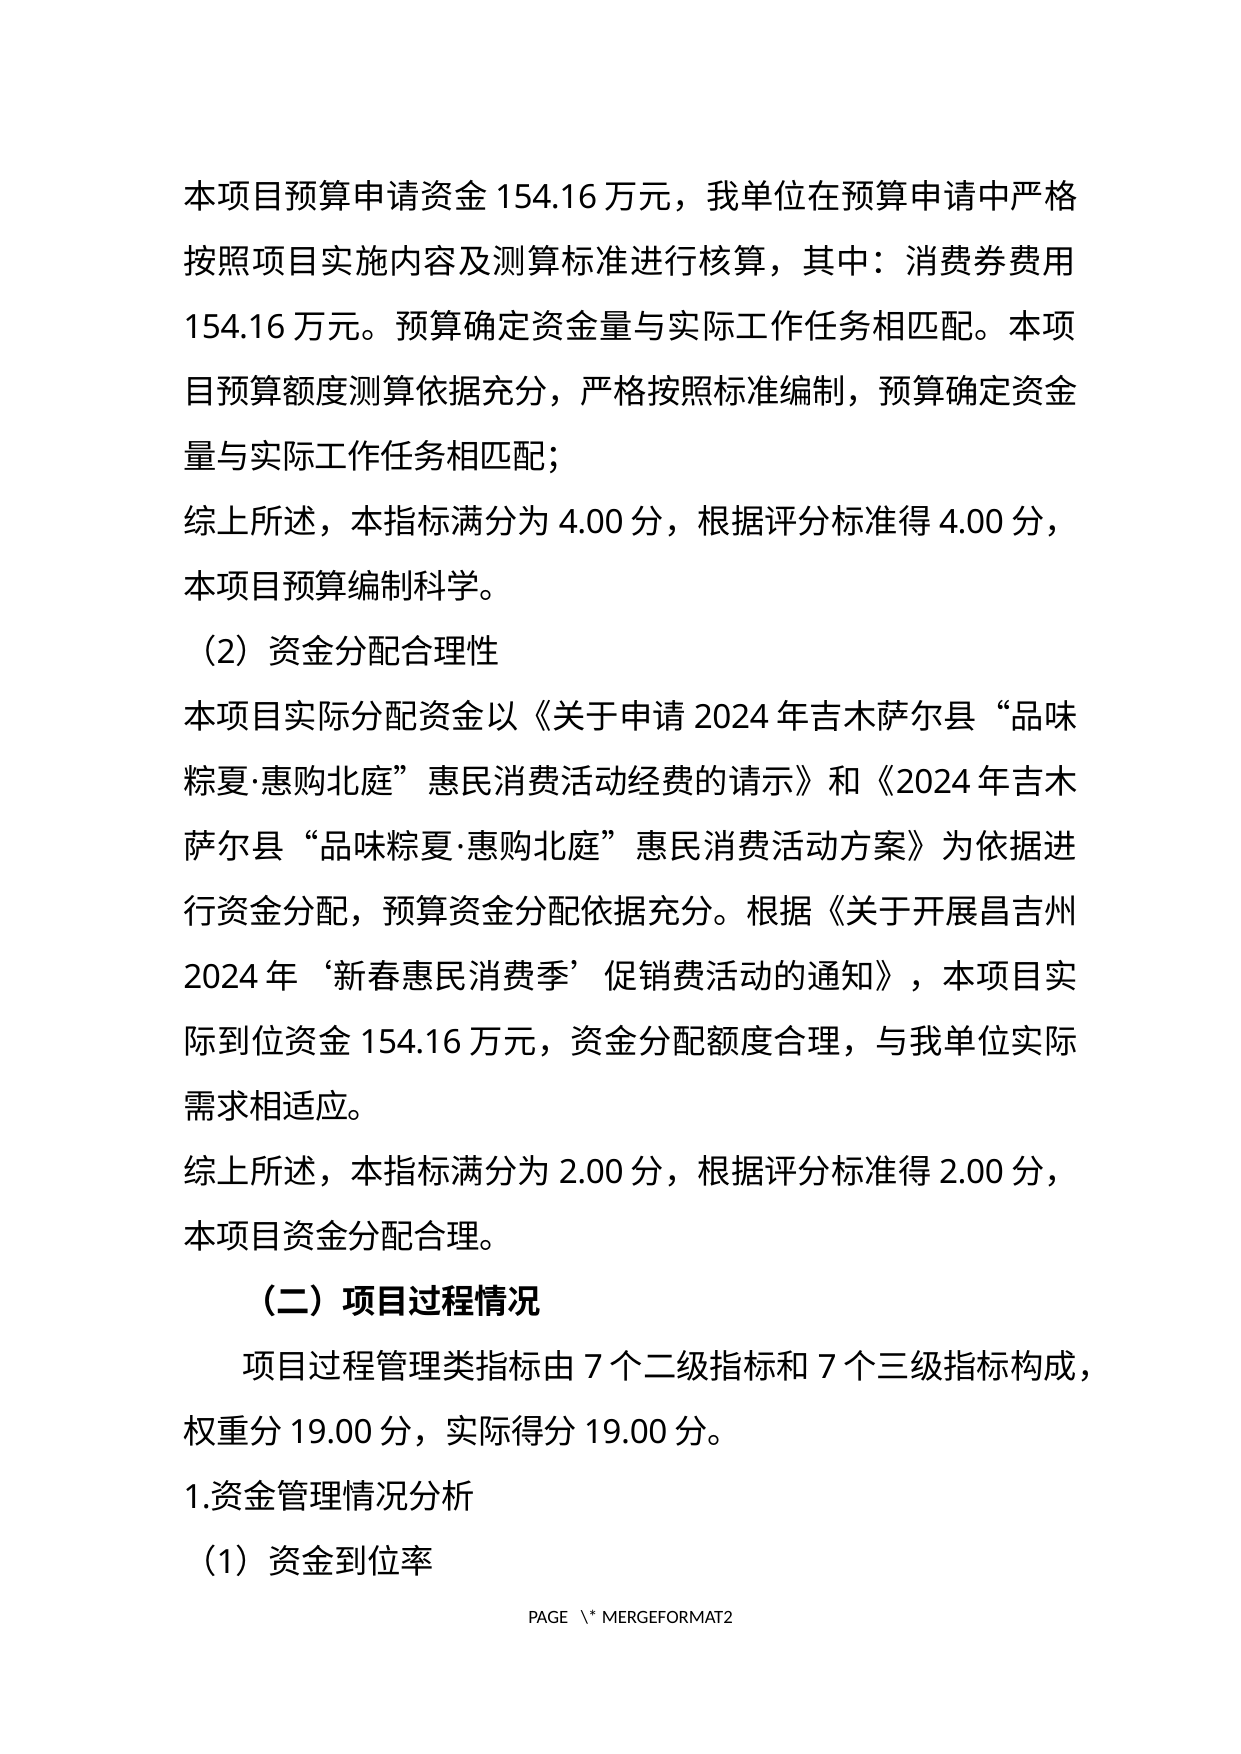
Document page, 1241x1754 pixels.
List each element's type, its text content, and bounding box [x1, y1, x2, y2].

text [183, 162, 1078, 1267]
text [183, 1332, 1078, 1592]
text （二）项目过程情况 [183, 1267, 1078, 1332]
